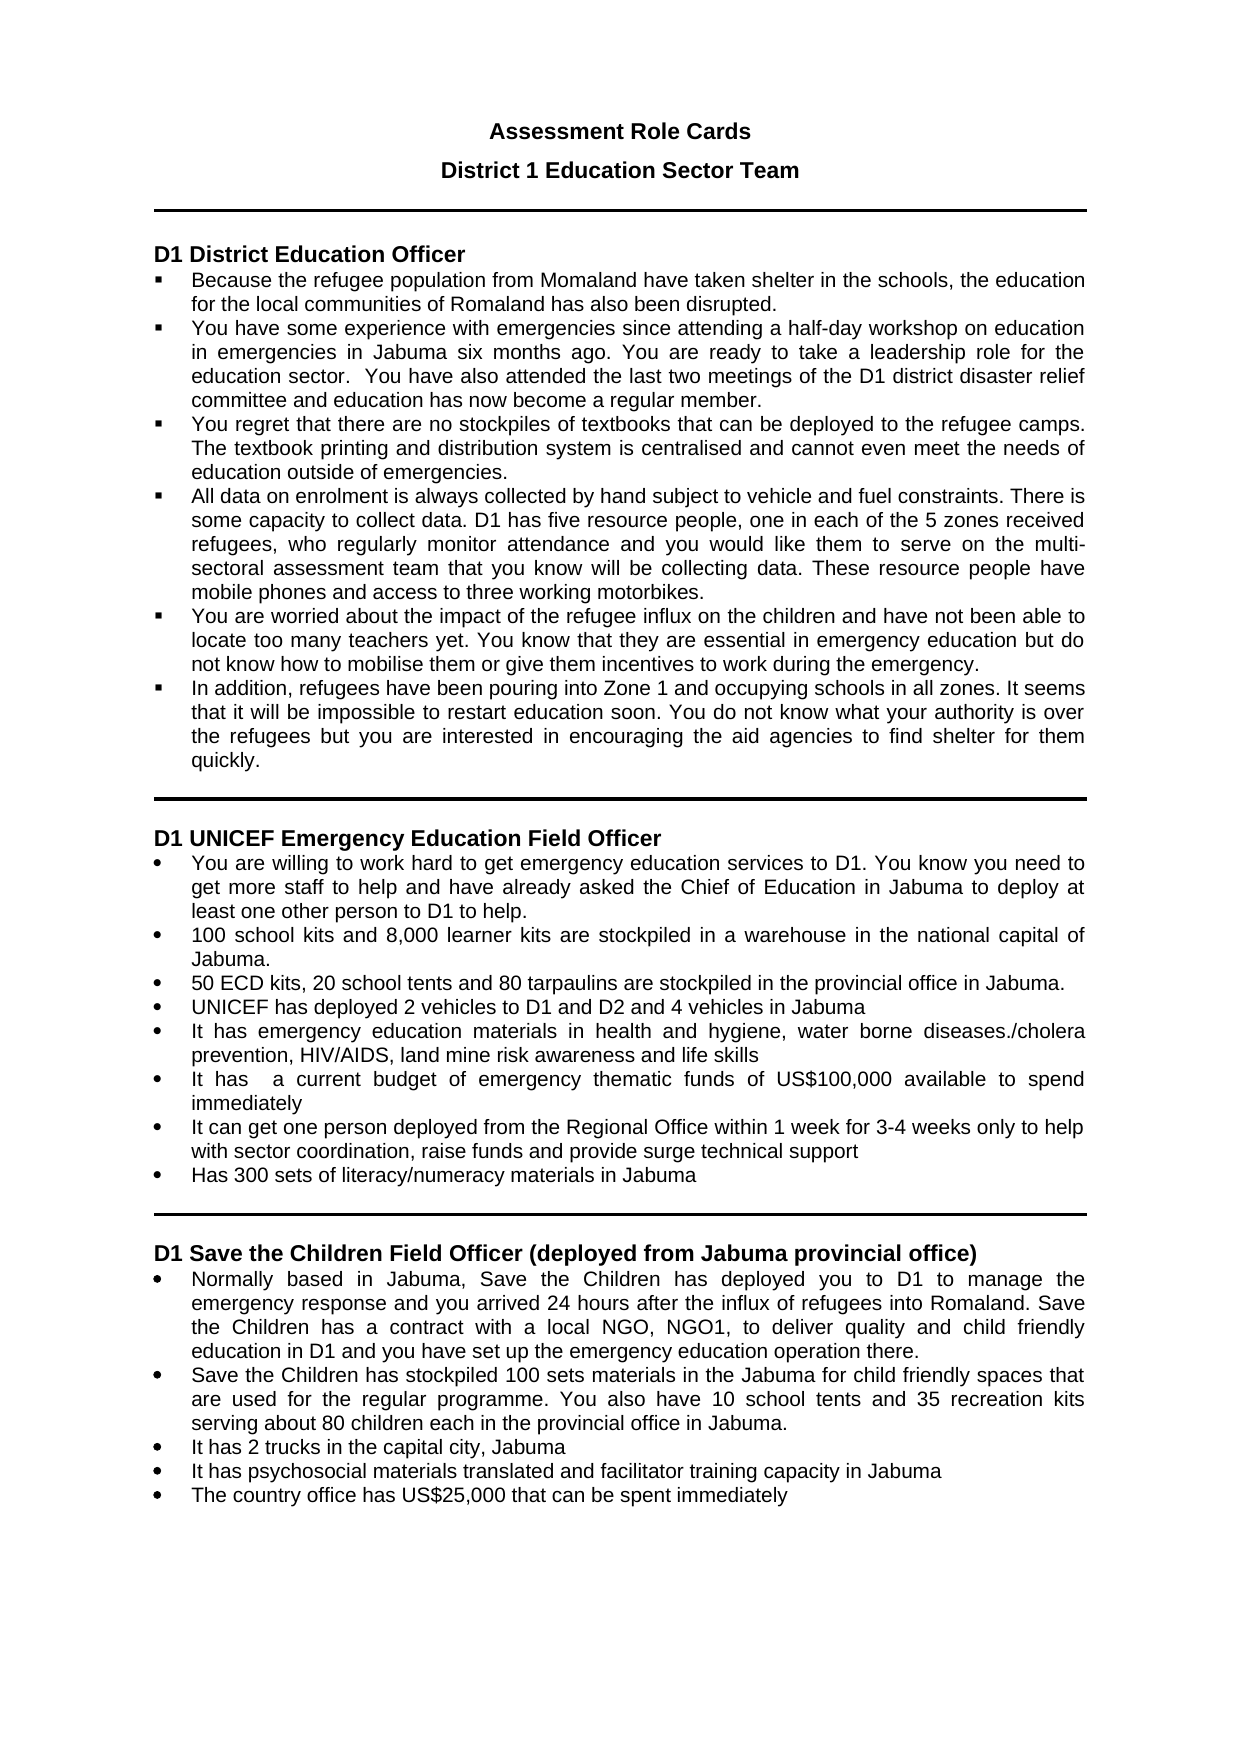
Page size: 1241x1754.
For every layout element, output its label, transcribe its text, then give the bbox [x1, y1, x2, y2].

list You are willing to work hard to get emergency education services to D1. You know you need to get more staff to help and have already asked the Chief of Education in Jabuma to deploy at least one other person to D1 to help. [153, 851, 1087, 923]
list In addition, refugees have been pouring into Zone 1 and occupying schools in all zones. It seems that it will be impossible to restart education soon. You do not know what your authority is over the refugees but you are interested in encouraging the aid agencies to find shelter for them quickly. [153, 675, 1087, 771]
list 50 ECD kits, 20 school tents and 80 tarpaulins are stockpiled in the provincial office in Jabuma. [153, 971, 1087, 995]
list Because the refugee population from Momaland have taken shelter in the schools, the education for the local communities of Romaland has also been disrupted. [153, 268, 1087, 316]
list You have some experience with emergencies since attending a half-day workshop on education in emergencies in Jabuma six months ago. You are ready to take a leadership role for the education sector. You have also attended the last two meetings of the D1 district disaster relief committee and education has now become a regular member. [153, 316, 1087, 412]
list Has 300 sets of literacy/numeracy materials in Jabuma [153, 1163, 1087, 1187]
list Save the Children has stockpiled 100 sets materials in the Jabuma for child friendly spaces that are used for the regular programme. You also have 10 school tents and 35 recreation kits serving about 80 children each in the provincial office in Jabuma. [153, 1362, 1087, 1434]
text District 1 Education Sector Team [153, 157, 1087, 183]
text Assessment Role Cards [153, 118, 1087, 144]
list 100 school kits and 8,000 learner kits are stockpiled in a warehouse in the national capital of Jabuma. [153, 923, 1087, 971]
list You regret that there are no stockpiles of textbooks that can be deployed to the refugee camps. The textbook printing and distribution system is centralised and cannot even meet the needs of education outside of emergencies. [153, 412, 1087, 483]
list UNICEF has deployed 2 vehicles to D1 and D2 and 4 vehicles in Jabuma [153, 995, 1087, 1019]
list It can get one person deployed from the Regional Office within 1 week for 3-4 weeks only to help with sector coordination, raise funds and provide surge technical support [153, 1115, 1087, 1163]
list You are worried about the impact of the refugee influx on the children and have not been able to locate too many teachers yet. You know that they are essential in emergency education but do not know how to mobilise them or give them incentives to work during the emergency. [153, 603, 1087, 675]
list It has emergency education materials in health and hygiene, water borne diseases./cholera prevention, HIV/AIDS, land mine risk awareness and life skills [153, 1019, 1087, 1067]
text D1 Save the Children Field Officer (deployed from Jabuma provincial office) [153, 1240, 1087, 1267]
list The country office has US$25,000 that can be spent immediately [153, 1483, 1087, 1507]
list All data on enrolment is always collected by hand subject to vehicle and fuel constraints. There is some capacity to collect data. D1 has five resource people, one in each of the 5 zones received refugees, who regularly monitor attendance and you would like them to serve on the multi-sectoral assessment team that you know will be collecting data. These resource people have mobile phones and access to three working motorbikes. [153, 483, 1087, 603]
list It has 2 trucks in the capital city, Jabuma [153, 1434, 1087, 1458]
list It has a current budget of emergency thematic funds of US$100,000 available to spend immediately [153, 1067, 1087, 1115]
text D1 UNICEF Emergency Education Field Officer [153, 824, 1087, 851]
list Normally based in Jabuma, Save the Children has deployed you to D1 to manage the emergency response and you arrived 24 hours after the influx of refugees into Romaland. Save the Children has a contract with a local NGO, NGO1, to deliver quality and child friendly education in D1 and you have set up the emergency education operation there. [153, 1267, 1087, 1362]
text D1 District Education Officer [153, 241, 1087, 268]
list It has psychosocial materials translated and facilitator training capacity in Jabuma [153, 1458, 1087, 1483]
